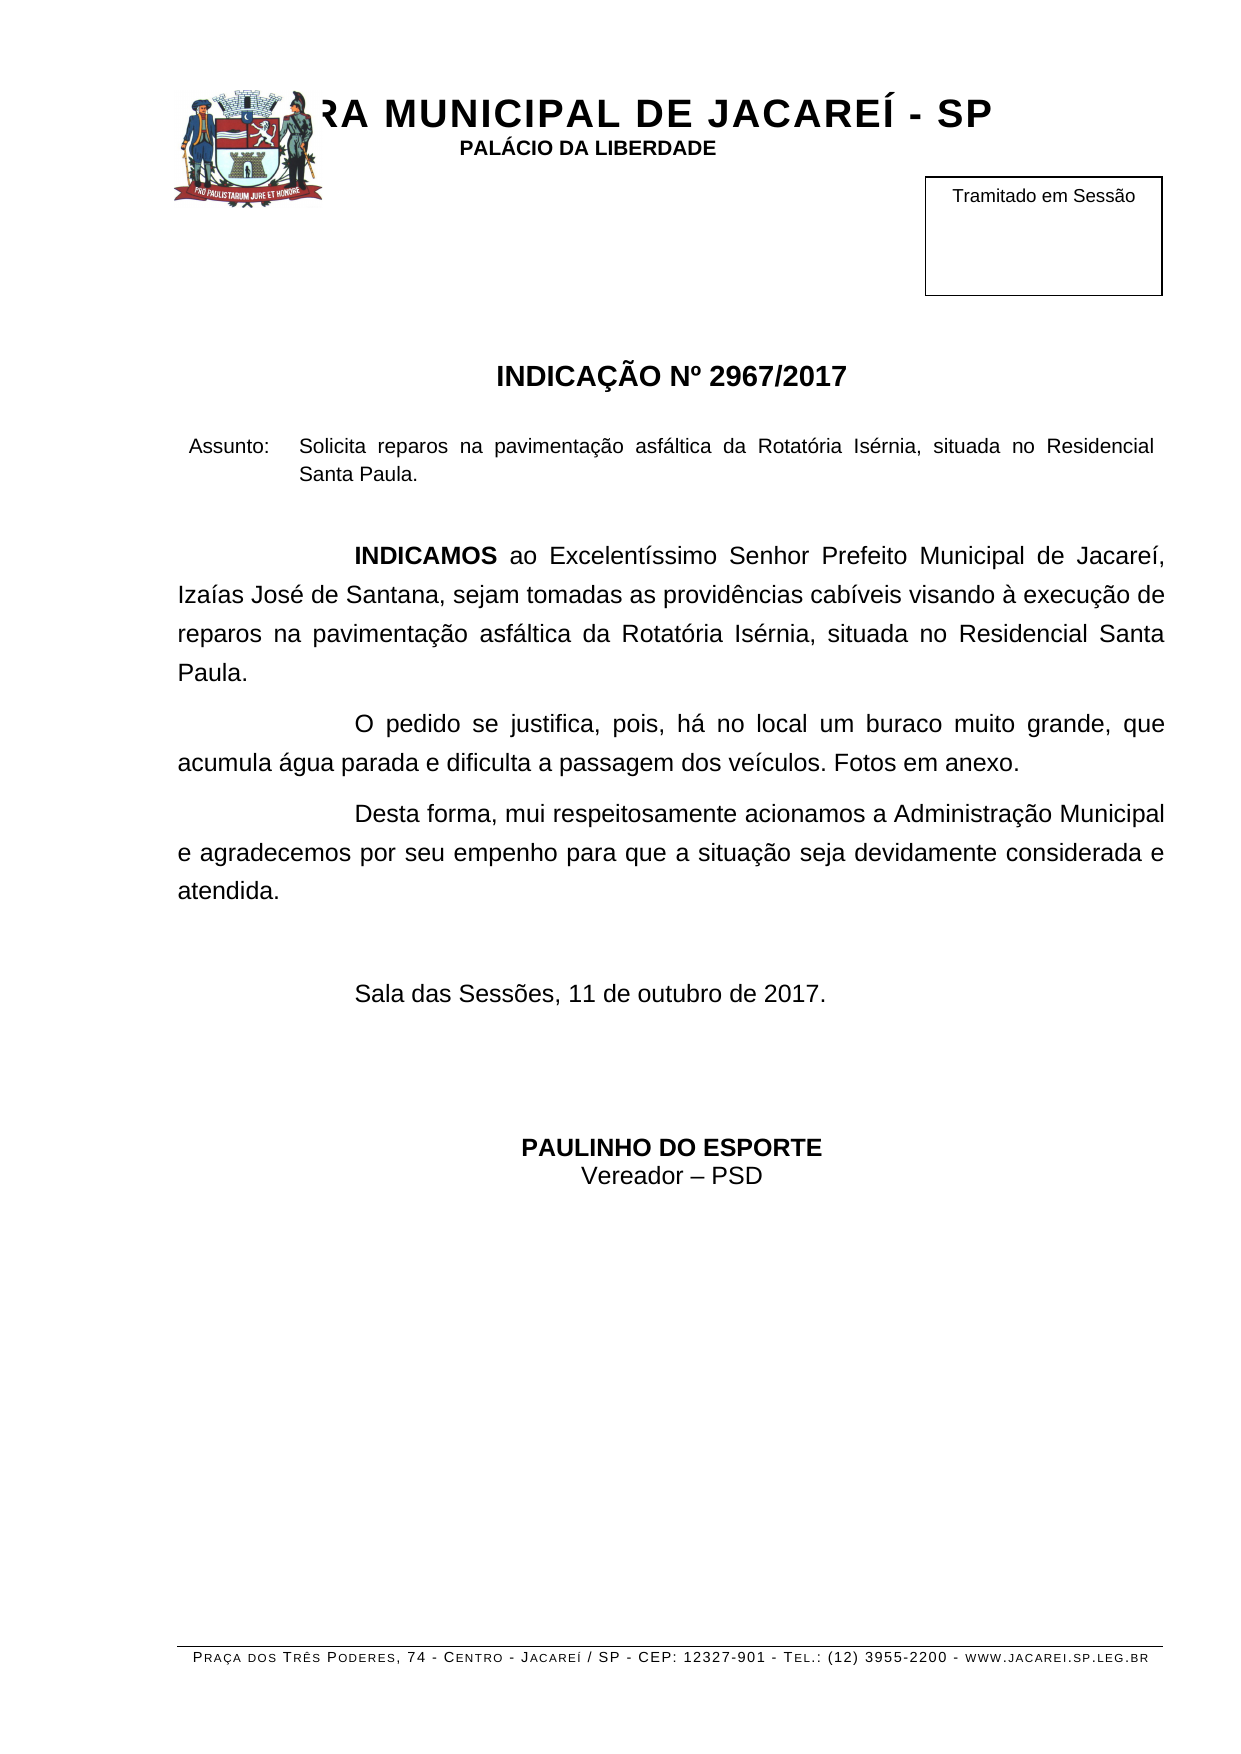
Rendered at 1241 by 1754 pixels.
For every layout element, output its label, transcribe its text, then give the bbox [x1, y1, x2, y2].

text INDICAMOS ao Excelentíssimo Senhor Prefeito Municipal de Jacareí, Izaías José de Santana, sejam tomadas as providências cabíveis visando à execução de reparos na pavimentação asfáltica da Rotatória Isérnia, situada no Residencial Santa Paula. [177, 541, 1166, 686]
text INDICAÇÃO nº 2967/2017 [177, 359, 1166, 392]
text O pedido se justifica, pois, há no local um buraco muito grande, que acumula água parada e dificulta a passagem dos veículos. Fotos em anexo. [177, 709, 1166, 776]
text PAULINHO DO ESPORTE [177, 1132, 1166, 1161]
text Vereador – PSD [177, 1161, 1166, 1190]
table_header Solicita reparos na pavimentação asfáltica da Rotatória Isérnia, situada no Residencial Santa Paula. [288, 434, 1166, 490]
table_header : [177, 434, 288, 490]
text das , 11 de outubro de 2017. [177, 979, 1166, 1007]
picture [173, 90, 323, 208]
text Desta forma, mui respeitosamente acionamos a Administração Municipal e agradecemos por seu empenho para que a situação seja devidamente considerada e atendida. [177, 799, 1166, 905]
